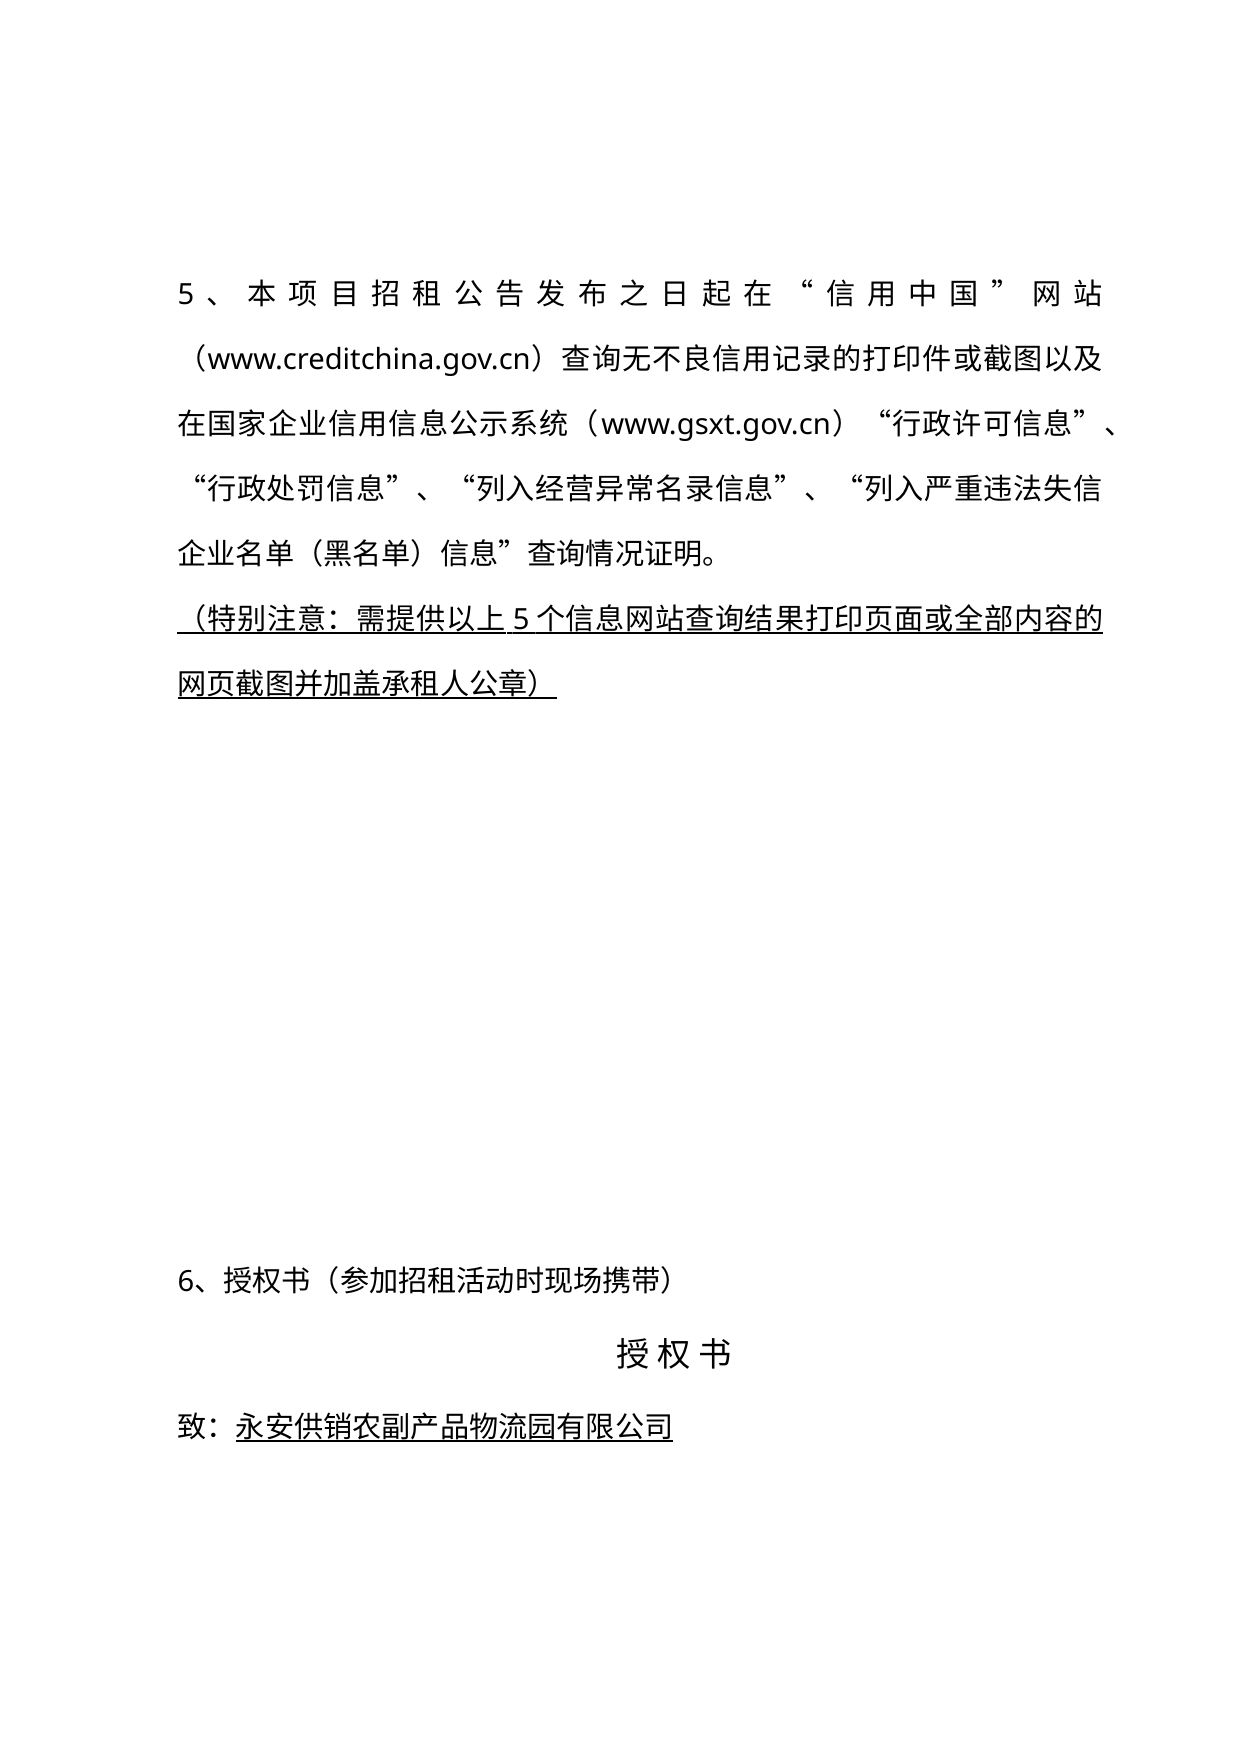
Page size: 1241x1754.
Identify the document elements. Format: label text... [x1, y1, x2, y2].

text 致：永安供销农副产品物流园有限公司 [177, 1392, 1104, 1457]
text 6、授权书（参加招租活动时现场携带） [177, 1246, 1104, 1311]
text 授 权 书 [177, 1319, 1104, 1384]
list 5、本项目招租公告发布之日起在“信用中国”网站（www.creditchina.gov.cn）查询无不良信用记录的打印件或截图以及在国家企业信用信息公示系统（www.gsxt.gov.cn）“行政许可信息”、“行政处罚信息”、“列入经营异常名录信息”、“列入严重违法失信企业名单（黑名单）信息”查询情况证明。 [177, 259, 1104, 584]
text （特别注意：需提供以上5个信息网站查询结果打印页面或全部内容的网页截图并加盖承租人公章） [177, 584, 1104, 714]
